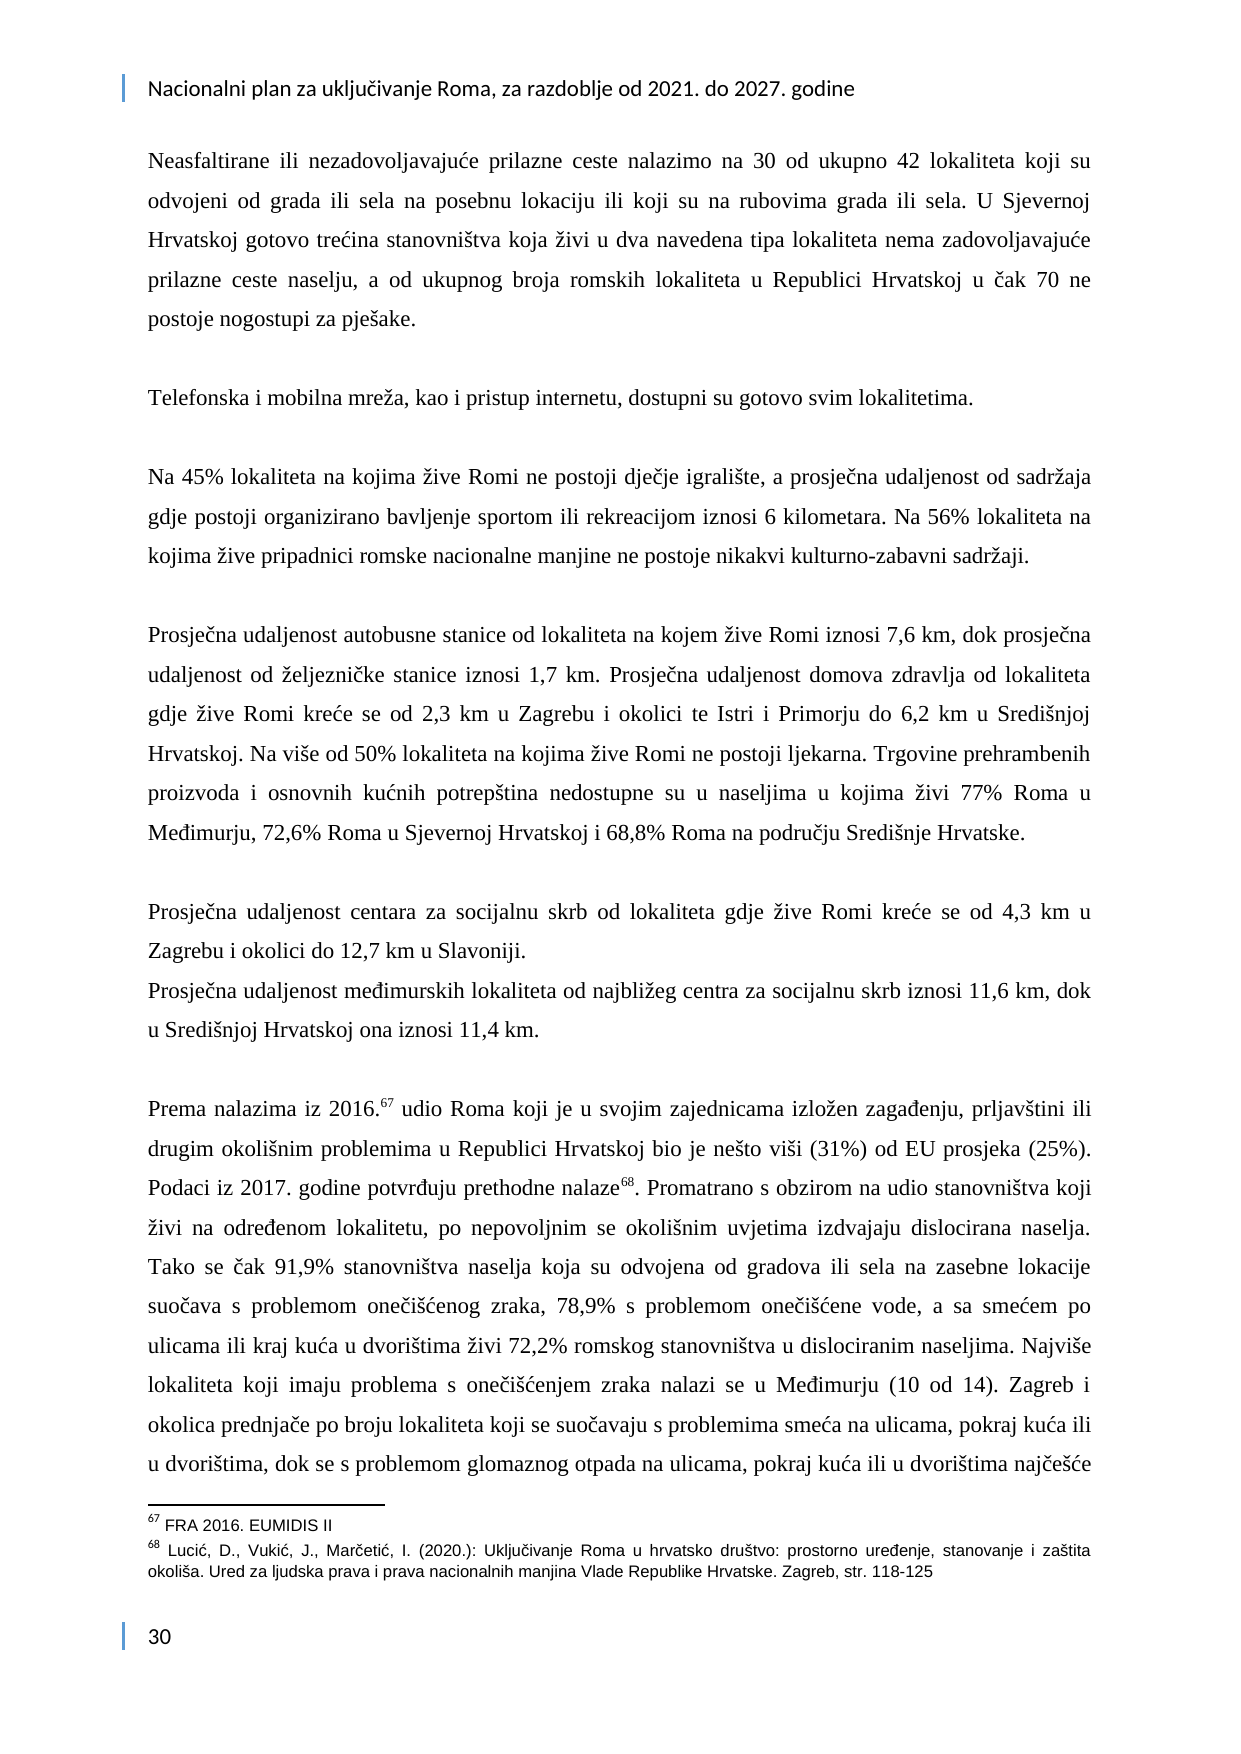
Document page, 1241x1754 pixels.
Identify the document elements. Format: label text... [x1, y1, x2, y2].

text Neasfaltirane ili nezadovoljavajuće prilazne ceste nalazimo na 30 od ukupno 42 lokaliteta koji su odvojeni od grada ili sela na posebnu lokaciju ili koji su na rubovima grada ili sela. U Sjevernoj Hrvatskoj gotovo trećina stanovništva koja živi u dva navedena tipa lokaliteta nema zadovoljavajuće prilazne ceste naselju, a od ukupnog broja romskih lokaliteta u Republici Hrvatskoj u čak 70 ne postoje nogostupi za pješake. [148, 148, 1093, 332]
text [148, 1095, 1093, 1477]
text Prosječna udaljenost centara za socijalnu skrb od lokaliteta gdje žive Romi kreće se od 4,3 km u Zagrebu i okolici do 12,7 km u Slavoniji. [148, 898, 1093, 963]
text Na 45% lokaliteta na kojima žive Romi ne postoji dječje igralište, a prosječna udaljenost od sadržaja gdje postoji organizirano bavljenje sportom ili rekreacijom iznosi 6 kilometara. Na 56% lokaliteta na kojima žive pripadnici romske nacionalne manjine ne postoje nikakvi kulturno-zabavni sadržaji. [148, 463, 1093, 569]
text Prosječna udaljenost međimurskih lokaliteta od najbližeg centra za socijalnu skrb iznosi 11,6 km, dok u Središnjoj Hrvatskoj ona iznosi 11,4 km. [148, 977, 1093, 1042]
text Prosječna udaljenost autobusne stanice od lokaliteta na kojem žive Romi iznosi 7,6 km, dok prosječna udaljenost od željezničke stanice iznosi 1,7 km. Prosječna udaljenost domova zdravlja od lokaliteta gdje žive Romi kreće se od 2,3 km u Zagrebu i okolici te Istri i Primorju do 6,2 km u Središnjoj Hrvatskoj. Na više od 50% lokaliteta na kojima žive Romi ne postoji ljekarna. Trgovine prehrambenih proizvoda i osnovnih kućnih potrepština nedostupne su u naseljima u kojima živi 77% Roma u Međimurju, 72,6% Roma u Sjevernoj Hrvatskoj i 68,8% Roma na području Središnje Hrvatske. [148, 621, 1093, 845]
text Telefonska i mobilna mreža, kao i pristup internetu, dostupni su gotovo svim lokalitetima. [148, 384, 1093, 411]
